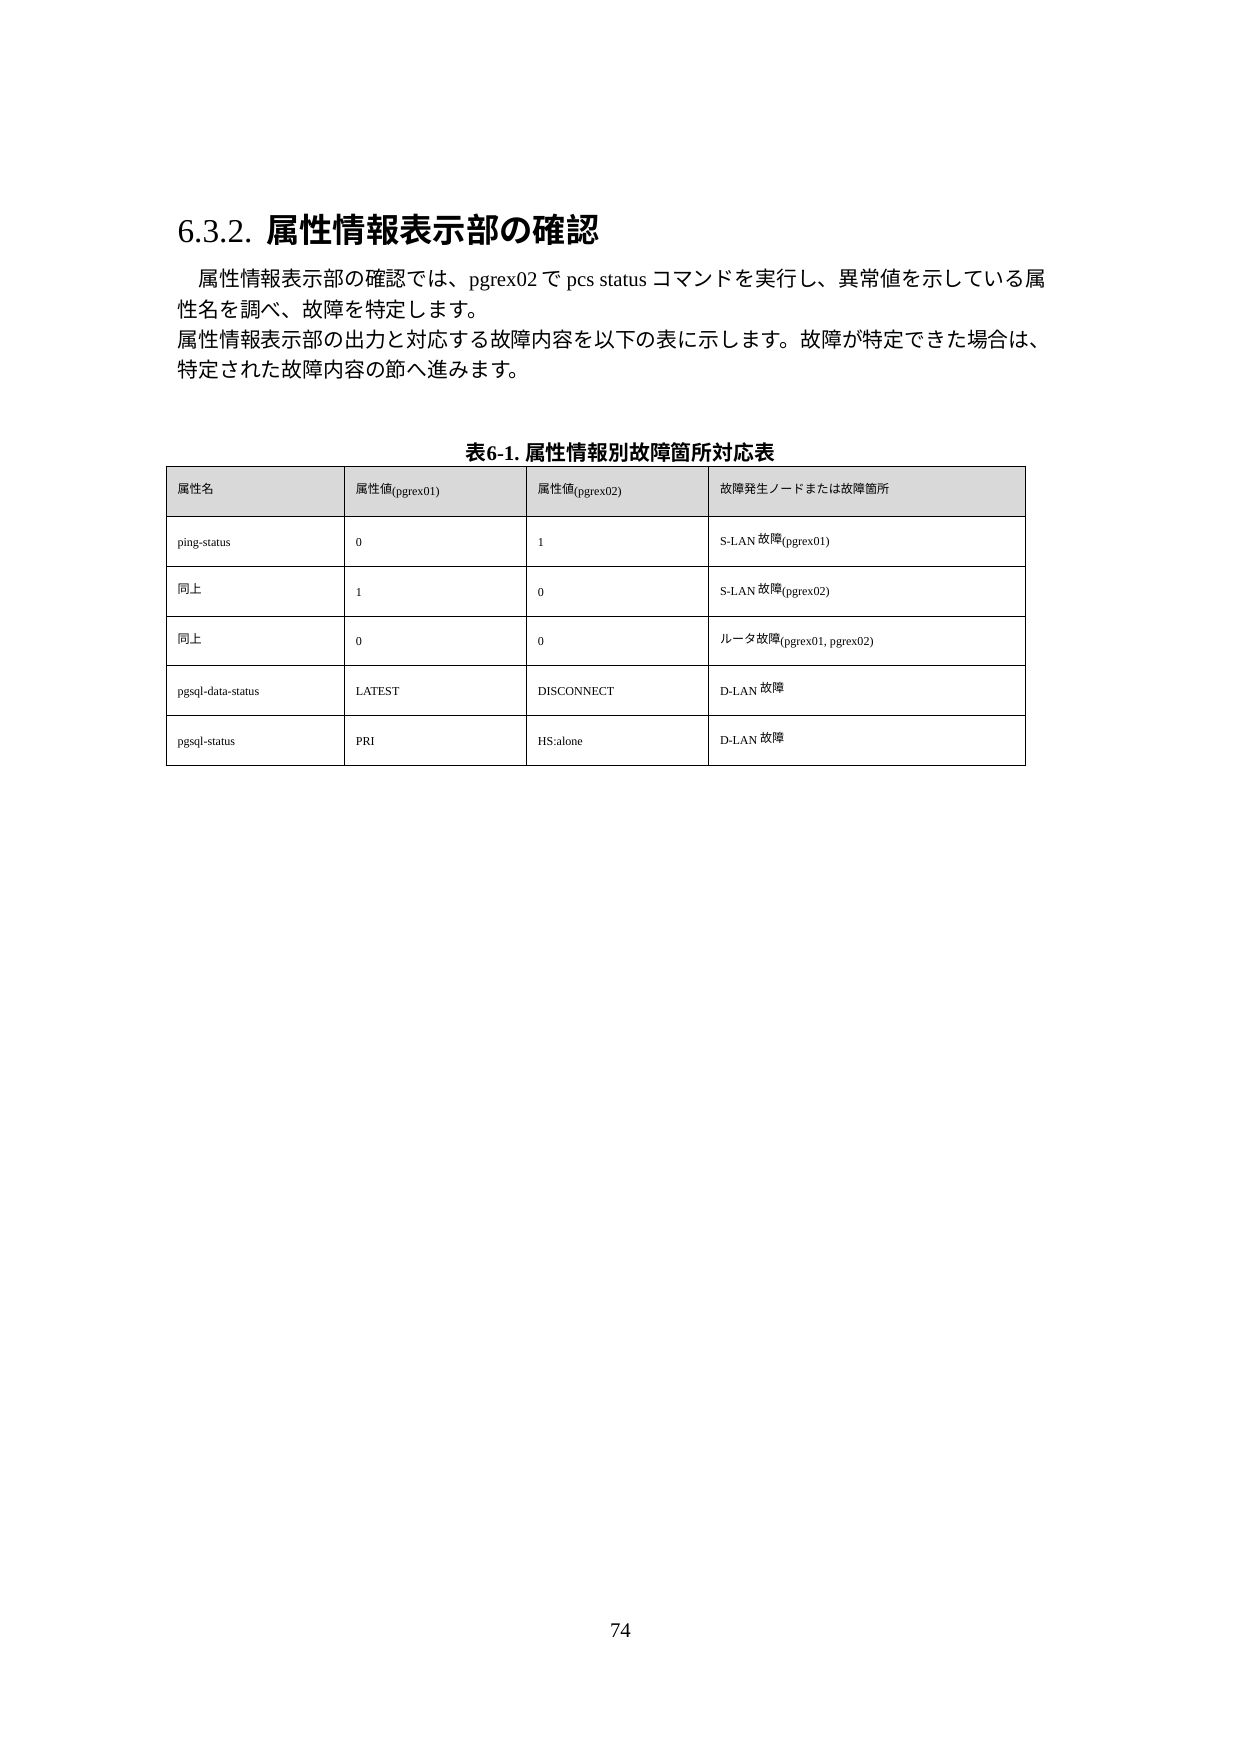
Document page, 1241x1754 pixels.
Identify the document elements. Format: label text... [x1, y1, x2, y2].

table_cell 0 [527, 567, 708, 616]
table_header 属性名 [167, 467, 344, 516]
text 属性情報表示部の出力と対応する故障内容を以下の表に示します。故障が特定できた場合は、特定された故障内容の節へ進みます。 [177, 323, 1054, 383]
table_cell pgsql-data-status [167, 666, 344, 715]
text 属性情報表示部の確認では、pgrex02でpcs statusコマンドを実行し、異常値を示している属性名を調べ、故障を特定します。 [177, 263, 1054, 323]
table_cell 0 [345, 617, 526, 665]
table_cell 0 [527, 617, 708, 665]
table_cell pgsql-status [167, 716, 344, 765]
table_cell DISCONNECT [527, 666, 708, 715]
table_header 故障発生ノードまたは故障箇所 [709, 467, 1025, 516]
table_cell D-LAN故障 [709, 666, 1025, 715]
text 属性情報別故障箇所対応表 [177, 438, 1063, 466]
table_cell 0 [345, 517, 526, 566]
table_cell HS:alone [527, 716, 708, 765]
table_cell S-LAN故障(pgrex02) [709, 567, 1025, 616]
table_header 属性値(pgrex01) [345, 467, 526, 516]
table_cell 1 [527, 517, 708, 566]
subtitle 属性情報表示部の確認 [177, 207, 1063, 252]
table_cell D-LAN故障 [709, 716, 1025, 765]
table_cell 同上 [167, 567, 344, 616]
table_cell PRI [345, 716, 526, 765]
table_header 属性値(pgrex02) [527, 467, 708, 516]
table_cell LATEST [345, 666, 526, 715]
table_cell 1 [345, 567, 526, 616]
table_cell S-LAN故障(pgrex01) [709, 517, 1025, 566]
table_cell ルータ故障(pgrex01, pgrex02) [709, 617, 1025, 665]
table_cell ping-status [167, 517, 344, 566]
table_cell 同上 [167, 617, 344, 665]
